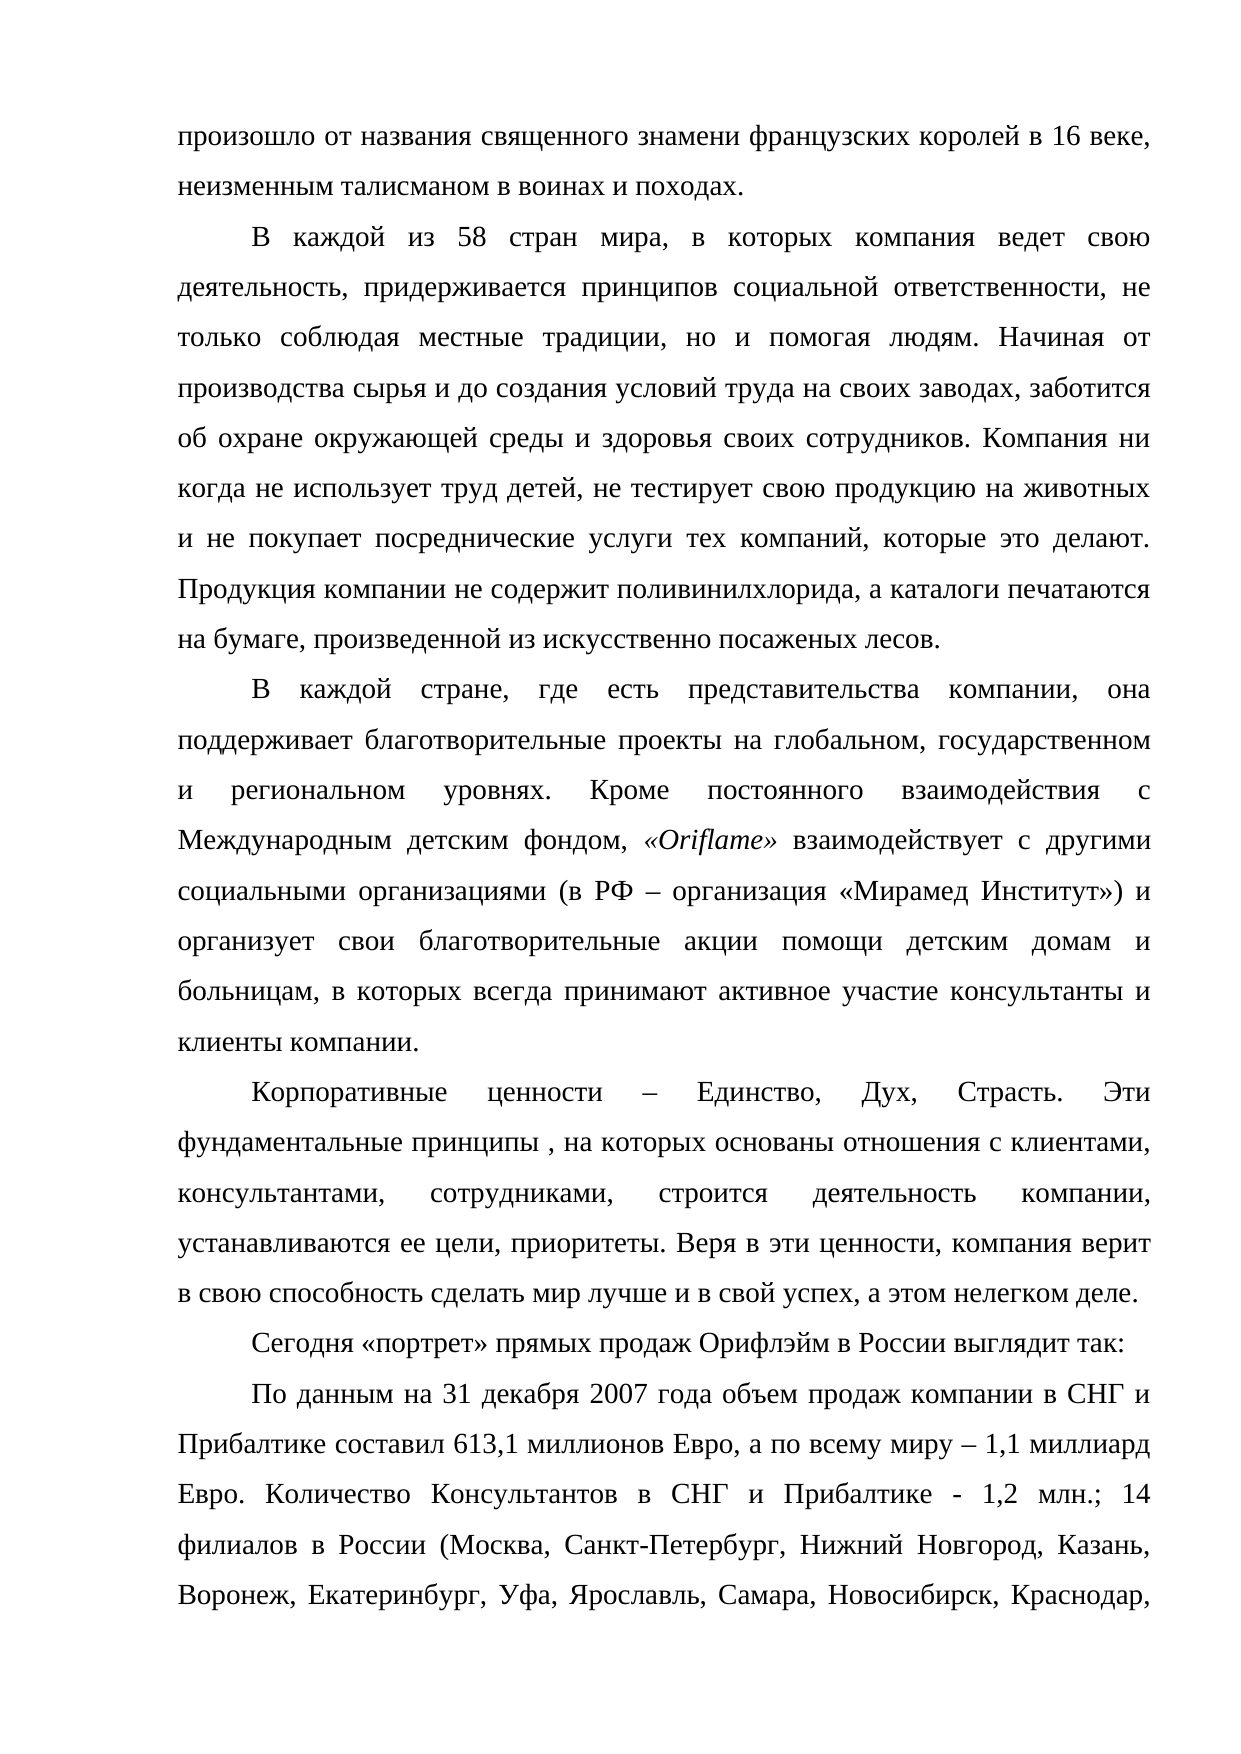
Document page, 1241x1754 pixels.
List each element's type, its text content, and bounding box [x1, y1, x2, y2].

text В каждой стране, где есть представительства компании, она поддерживает благотворительные проекты на глобальном, государственном и региональном уровнях. Кроме постоянного взаимодействия с Международным детским фондом, «Oriflame» взаимодействует с другими социальными организациями (в РФ – организация «Мирамед Институт») и организует свои благотворительные акции помощи детским домам и больницам, в которых всегда принимают активное участие консультанты и клиенты компании. [177, 672, 1152, 1057]
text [177, 118, 1152, 202]
text Корпоративные ценности – Единство, Дух, Страсть. Эти фундаментальные принципы , на которых основаны отношения с клиентами, консультантами, сотрудниками, строится деятельность компании, устанавливаются ее цели, приоритеты. Веря в эти ценности, компания верит в свою способность сделать мир лучше и в свой успех, а этом нелегком деле. [177, 1074, 1152, 1309]
text В каждой из 58 стран мира, в которых компания ведет свою деятельность, придерживается принципов социальной ответственности, не только соблюдая местные традиции, но и помогая людям. Начиная от производства сырья и до создания условий труда на своих заводах, заботится об охране окружающей среды и здоровья своих сотрудников. Компания ни когда не использует труд детей, не тестирует свою продукцию на животных и не покупает посреднические услуги тех компаний, которые это делают. Продукция компании не содержит поливинилхлорида, а каталоги печатаются на бумаге, произведенной из искусственно посаженых лесов. [177, 219, 1152, 655]
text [177, 1376, 1152, 1611]
text Сегодня «портрет» прямых продаж Орифлэйм в России выглядит так: [177, 1326, 1152, 1359]
